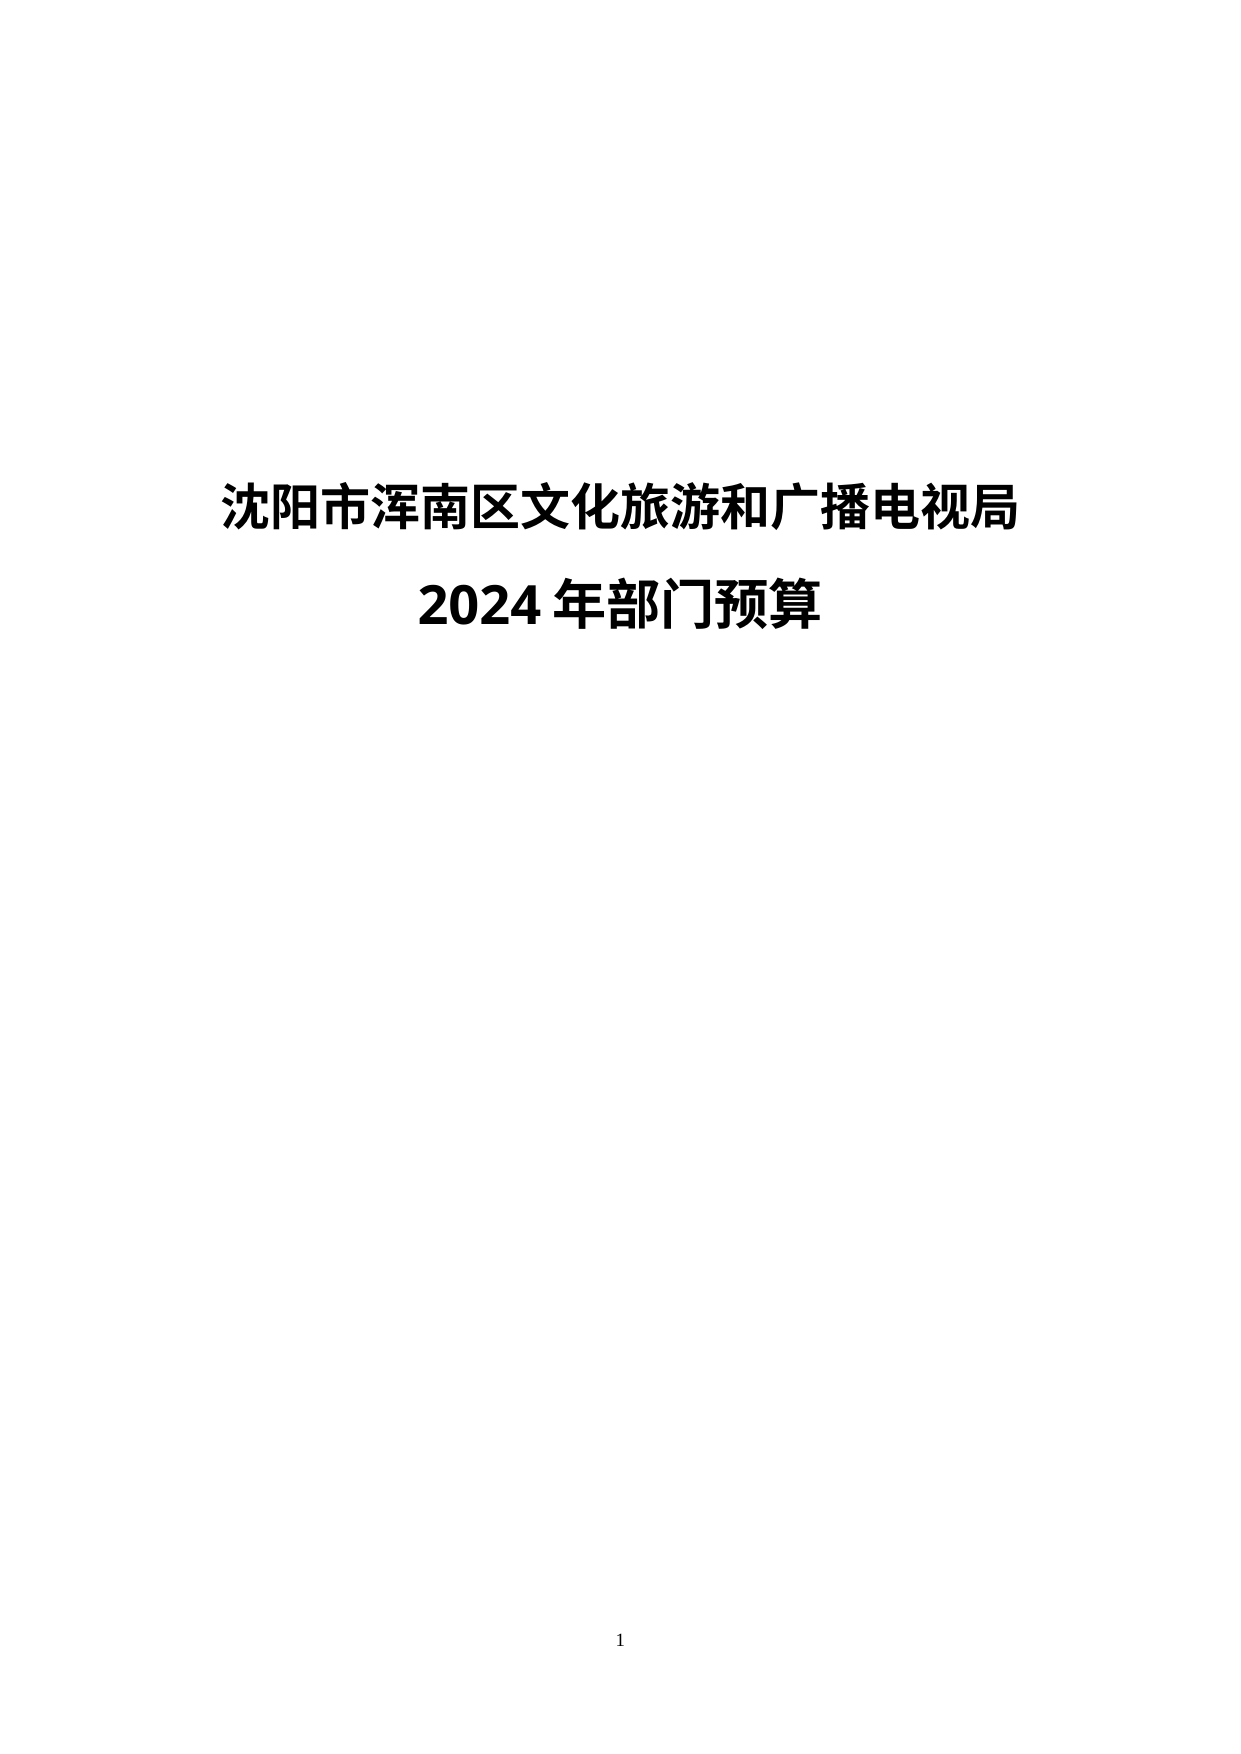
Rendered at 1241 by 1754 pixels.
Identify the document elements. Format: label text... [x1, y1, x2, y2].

text 沈阳市浑南区文化旅游和广播电视局 [187, 454, 1053, 552]
text 2024年部门预算 [187, 552, 1053, 649]
